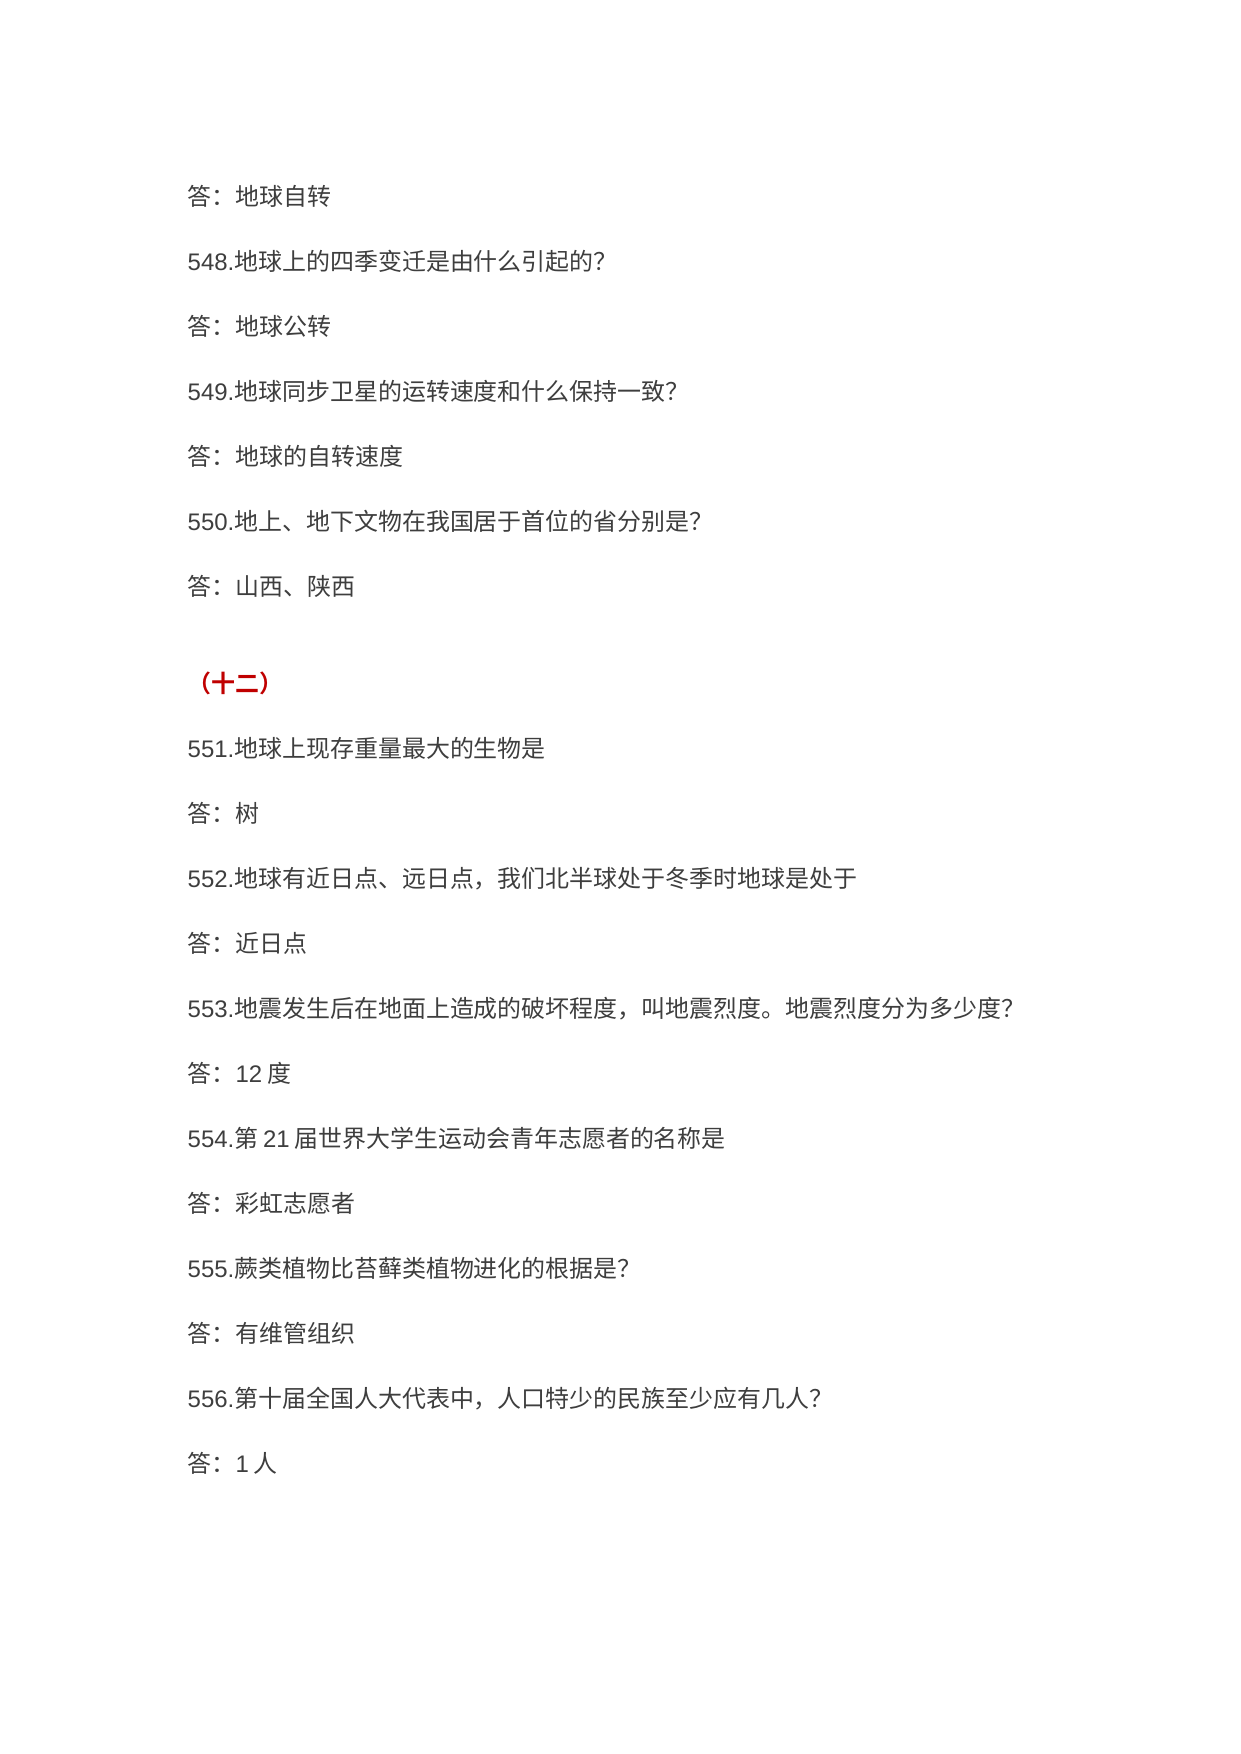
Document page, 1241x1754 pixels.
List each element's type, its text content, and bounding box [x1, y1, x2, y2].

text 555.蕨类植物比苔藓类植物进化的根据是？ [187, 1234, 1053, 1299]
text 答：有维管组织 [187, 1299, 1053, 1364]
text 答：近日点 [187, 909, 1053, 974]
text 549.地球同步卫星的运转速度和什么保持一致？ [187, 357, 1053, 422]
text 550.地上、地下文物在我国居于首位的省分别是？ [187, 487, 1053, 552]
text 答：地球公转 [187, 292, 1053, 357]
text 答：12度 [187, 1039, 1053, 1104]
text 551.地球上现存重量最大的生物是 [187, 714, 1053, 779]
text （十二） [187, 649, 1053, 714]
text 553.地震发生后在地面上造成的破坏程度，叫地震烈度。地震烈度分为多少度？ [187, 974, 1053, 1039]
text 552.地球有近日点、远日点，我们北半球处于冬季时地球是处于 [187, 844, 1053, 909]
text 答：地球自转 [187, 162, 1053, 227]
text 548.地球上的四季变迁是由什么引起的？ [187, 227, 1053, 292]
text 答：彩虹志愿者 [187, 1169, 1053, 1234]
text 答：山西、陕西 [187, 552, 1053, 617]
text 答：树 [187, 779, 1053, 844]
text 答：地球的自转速度 [187, 422, 1053, 487]
text 556.第十届全国人大代表中，人口特少的民族至少应有几人？ [187, 1364, 1053, 1429]
text 答：1人 [187, 1429, 1053, 1494]
text 554.第21届世界大学生运动会青年志愿者的名称是 [187, 1104, 1053, 1169]
